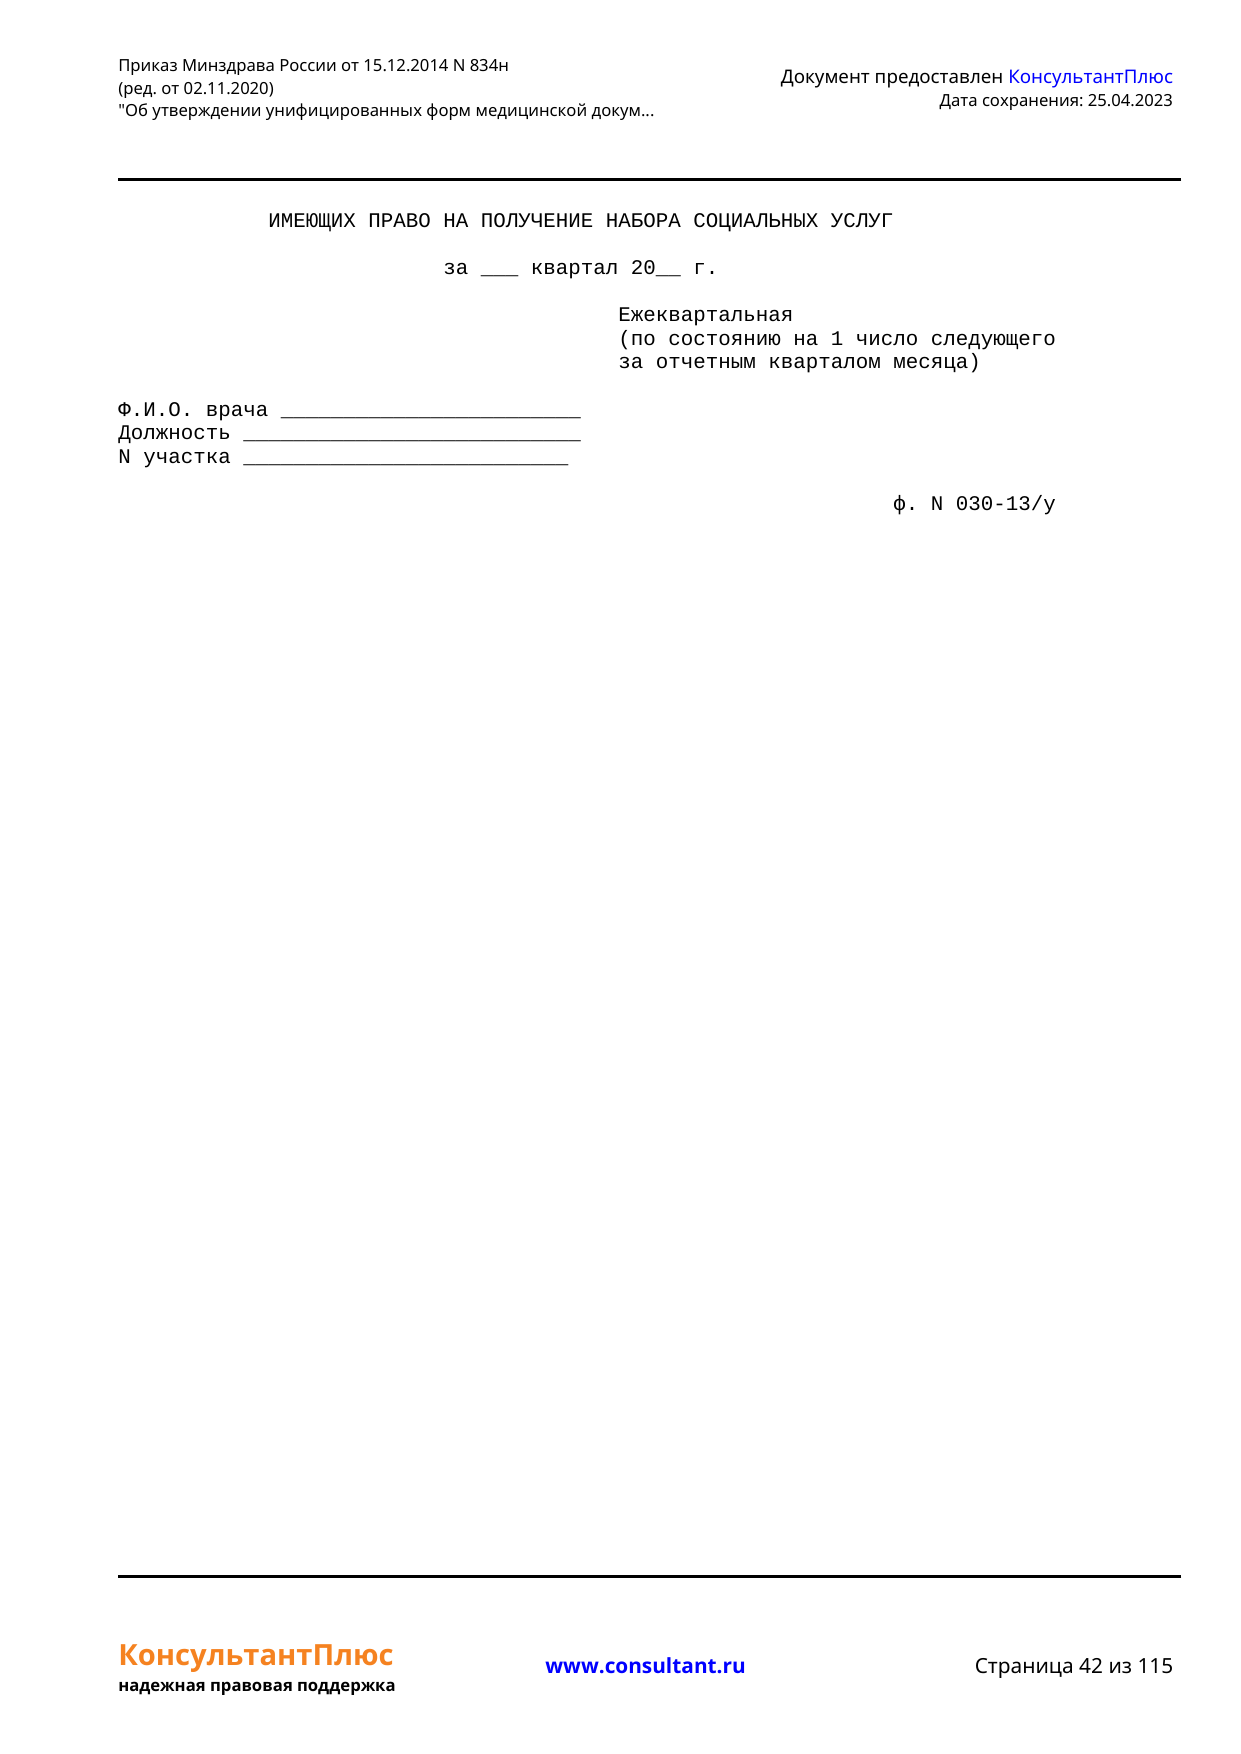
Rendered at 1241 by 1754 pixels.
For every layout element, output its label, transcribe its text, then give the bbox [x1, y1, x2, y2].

text Должность ___________________________ [118, 422, 1181, 446]
text (по состоянию на 1 число следующего [118, 328, 1181, 351]
text Ежеквартальная [118, 304, 1181, 328]
text за отчетным кварталом месяца) [118, 351, 1181, 375]
text ИМЕЮЩИХ ПРАВО НА ПОЛУЧЕНИЕ НАБОРА СОЦИАЛЬНЫХ УСЛУГ [118, 209, 1181, 233]
text ф. N 030-13/у [118, 493, 1181, 517]
text Ф.И.О. врача ________________________ [118, 399, 1181, 422]
text N участка __________________________ [118, 446, 1181, 470]
text за ___ квартал 20__ г. [118, 257, 1181, 281]
